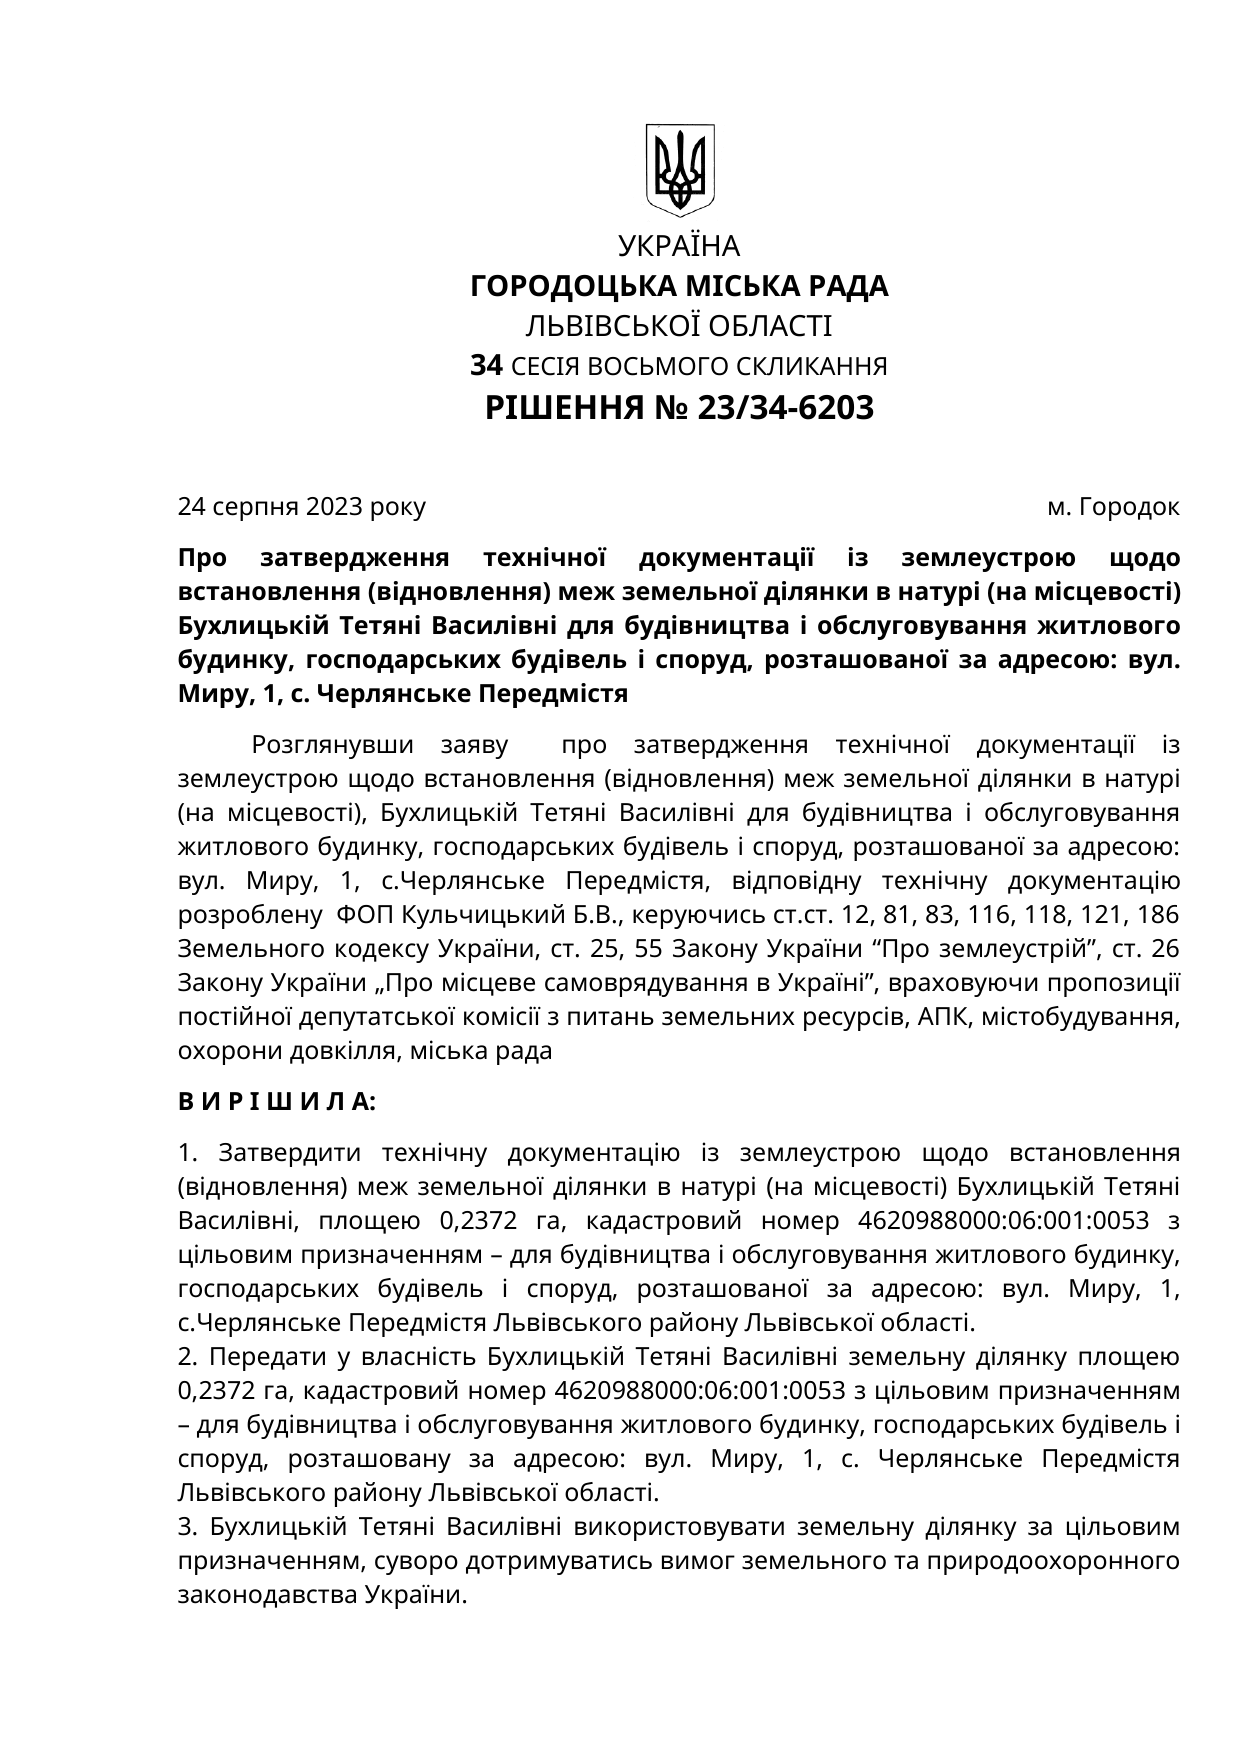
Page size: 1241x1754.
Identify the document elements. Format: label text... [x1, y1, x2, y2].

text РІШЕННЯ № 23/34-6203 [177, 384, 1181, 429]
text Розглянувши заяву про затвердження технічної документації із землеустрою щодо встановлення (відновлення) меж земельної ділянки в натурі (на місцевості), Бухлицькій Тетяні Василівні для будівництва і обслуговування житлового будинку, господарських будівель і споруд, розташованої за адресою: вул. Миру, 1, с.Черлянське Передмістя, відповідну технічну документацію розроблену ФОП Кульчицький Б.В., керуючись ст.ст. 12, 81, 83, 116, 118, 121, 186 Земельного кодексу України, ст. 25, 55 Закону України “Про землеустрій”, ст. 26 Закону України „Про місцеве самоврядування в Україні”, враховуючи пропозиції постійної депутатської комісії з питань земельних ресурсів, АПК, містобудування, охорони довкілля, міська рада [177, 726, 1182, 1067]
text 1. Затвердити технічну документацію із землеустрою щодо встановлення (відновлення) меж земельної ділянки в натурі (на місцевості) Бухлицькій Тетяні Василівні, площею 0,2372 га, кадастровий номер 4620988000:06:001:0053 з цільовим призначенням – для будівництва і обслуговування житлового будинку, господарських будівель і споруд, розташованої за адресою: вул. Миру, 1, с.Черлянське Передмістя Львівського району Львівської області. [177, 1134, 1182, 1339]
text Про затвердження технічної документації із землеустрою щодо встановлення (відновлення) меж земельної ділянки в натурі (на місцевості) Бухлицькій Тетяні Василівні для будівництва і обслуговування житлового будинку, господарських будівель і споруд, розташованої за адресою: вул. Миру, 1, с. Черлянське Передмістя [177, 539, 1182, 709]
text В И Р І Ш И Л А: [177, 1083, 1182, 1118]
text 24 серпня 2023 року м. Городок [177, 488, 1181, 523]
text 34 сесія восьмого скликання [177, 344, 1181, 384]
picture [633, 118, 726, 222]
text УКРАЇНА [177, 225, 1181, 265]
text 2. Передати у власність Бухлицькій Тетяні Василівні земельну ділянку площею 0,2372 га, кадастровий номер 4620988000:06:001:0053 з цільовим призначенням – для будівництва і обслуговування житлового будинку, господарських будівель і споруд, розташовану за адресою: вул. Миру, 1, с. Черлянське Передмістя Львівського району Львівської області. [177, 1339, 1182, 1509]
text ГОРОДОЦЬКА МІСЬКА РАДА [177, 265, 1181, 305]
text ЛЬВІВСЬКОЇ ОБЛАСТІ [177, 305, 1181, 344]
text 3. Бухлицькій Тетяні Василівні використовувати земельну ділянку за цільовим призначенням, суворо дотримуватись вимог земельного та природоохоронного законодавства України. [177, 1509, 1182, 1611]
